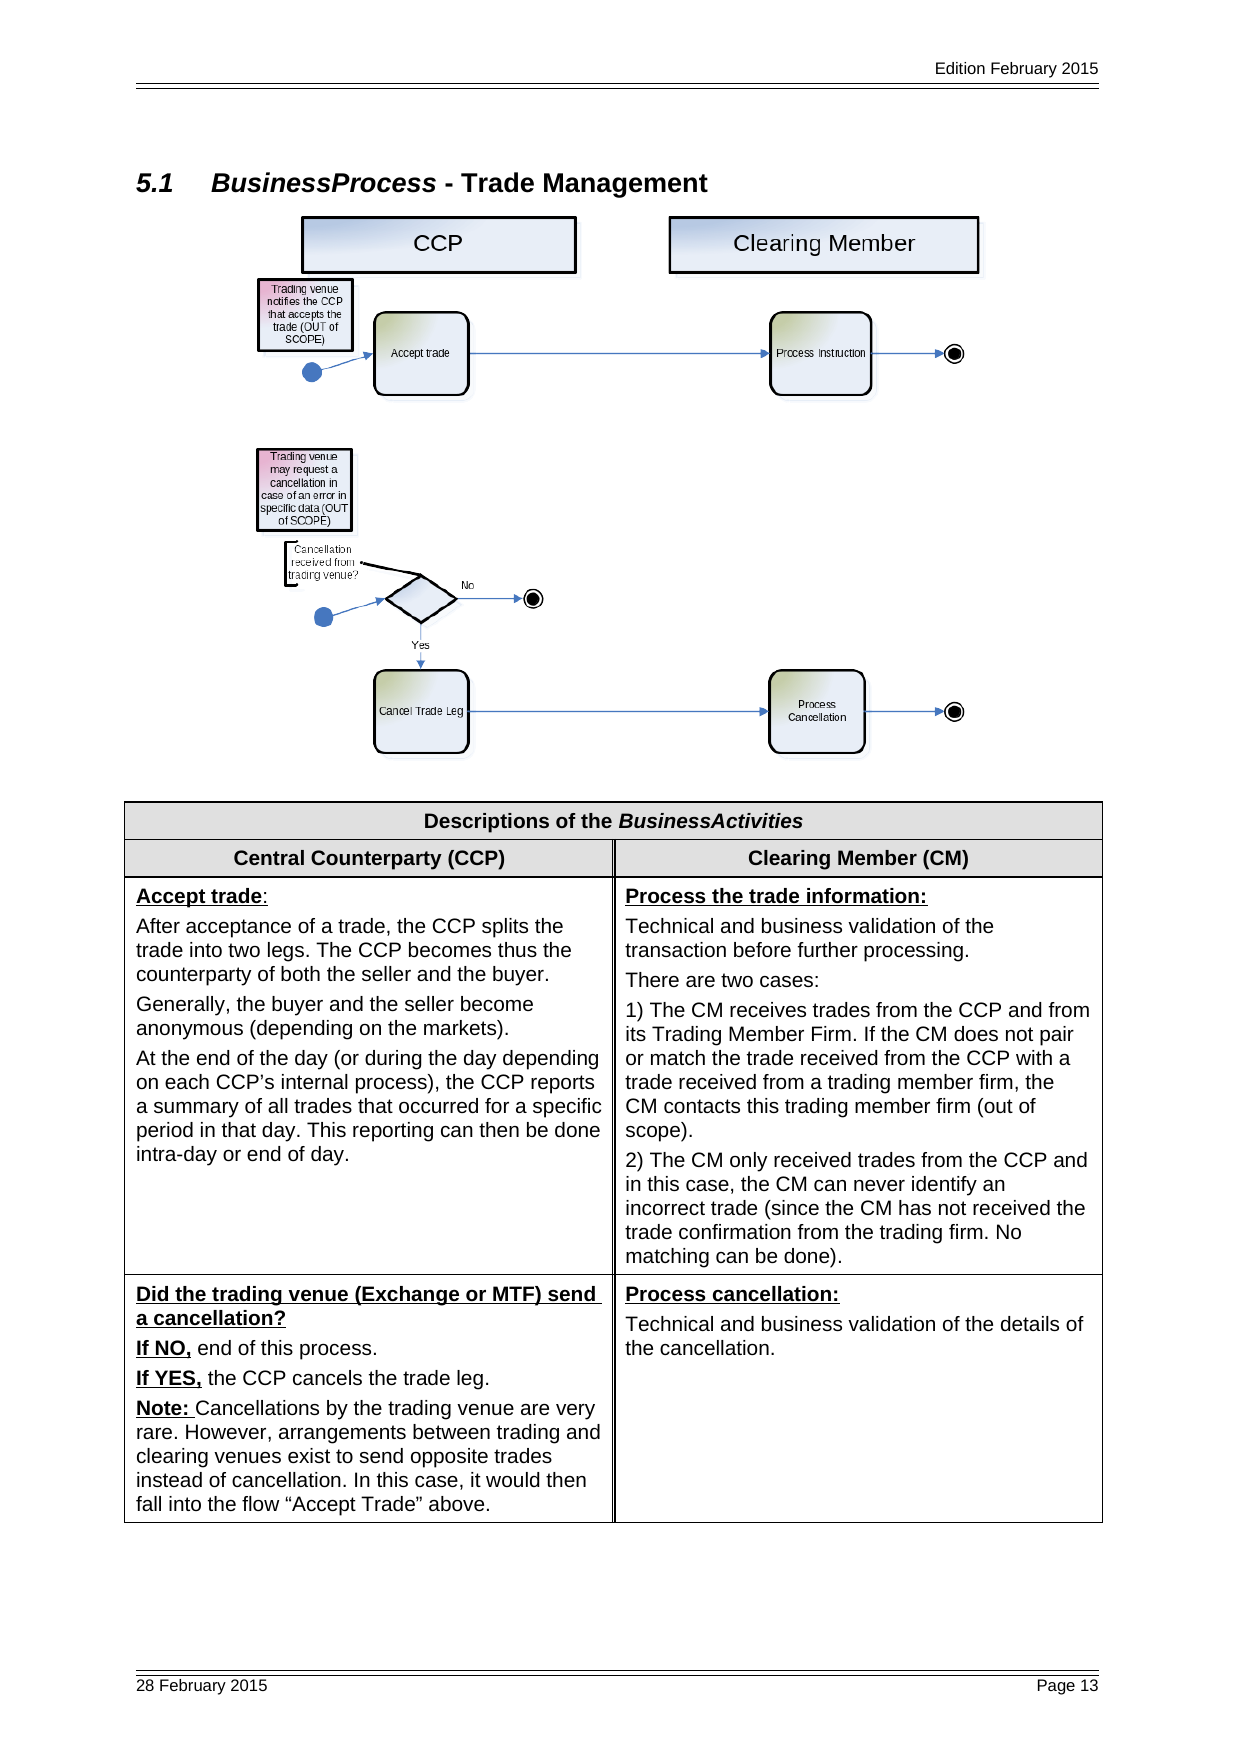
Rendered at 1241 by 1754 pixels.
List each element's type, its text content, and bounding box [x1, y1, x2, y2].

table_cell Central Counterparty (CCP) [125, 840, 612, 876]
subtitle BusinessProcess - Trade Management [136, 167, 1104, 198]
table_cell Process the trade information: Technical and business validation of the transaction before further processing. There are two cases: 1) The CM receives trades from the CCP and from its Trading Member Firm. If the CM does not pair or match the trade received from the CCP with a trade received from a trading member firm, the CM contacts this trading member firm (out of scope). 2) The CM only received trades from the CCP and in this case, the CM can never identify an incorrect trade (since the CM has not received the trade confirmation from the trading firm. No matching can be done). [616, 878, 1102, 1274]
table_cell Did the trading venue (Exchange or MTF) send a cancellation? If NO, end of this process. If YES, the CCP cancels the trade leg. Note: Cancellations by the trading venue are very rare. However, arrangements between trading and clearing venues exist to send opposite trades instead of cancellation. In this case, it would then fall into the flow “Accept Trade” above. [125, 1275, 612, 1522]
table_header Descriptions of the BusinessActivities [125, 803, 1102, 839]
table_cell Process cancellation: Technical and business validation of the details of the cancellation. [616, 1275, 1102, 1522]
table_cell Clearing Member (CM) [616, 840, 1102, 876]
table_cell Accept trade: After acceptance of a trade, the CCP splits the trade into two legs. The CCP becomes thus the counterparty of both the seller and the buyer. Generally, the buyer and the seller become anonymous (depending on the markets). At the end of the day (or during the day depending on each CCP’s internal process), the CCP reports a summary of all trades that occurred for a specific period in that day. This reporting can then be done intra-day or end of day. [125, 878, 612, 1274]
